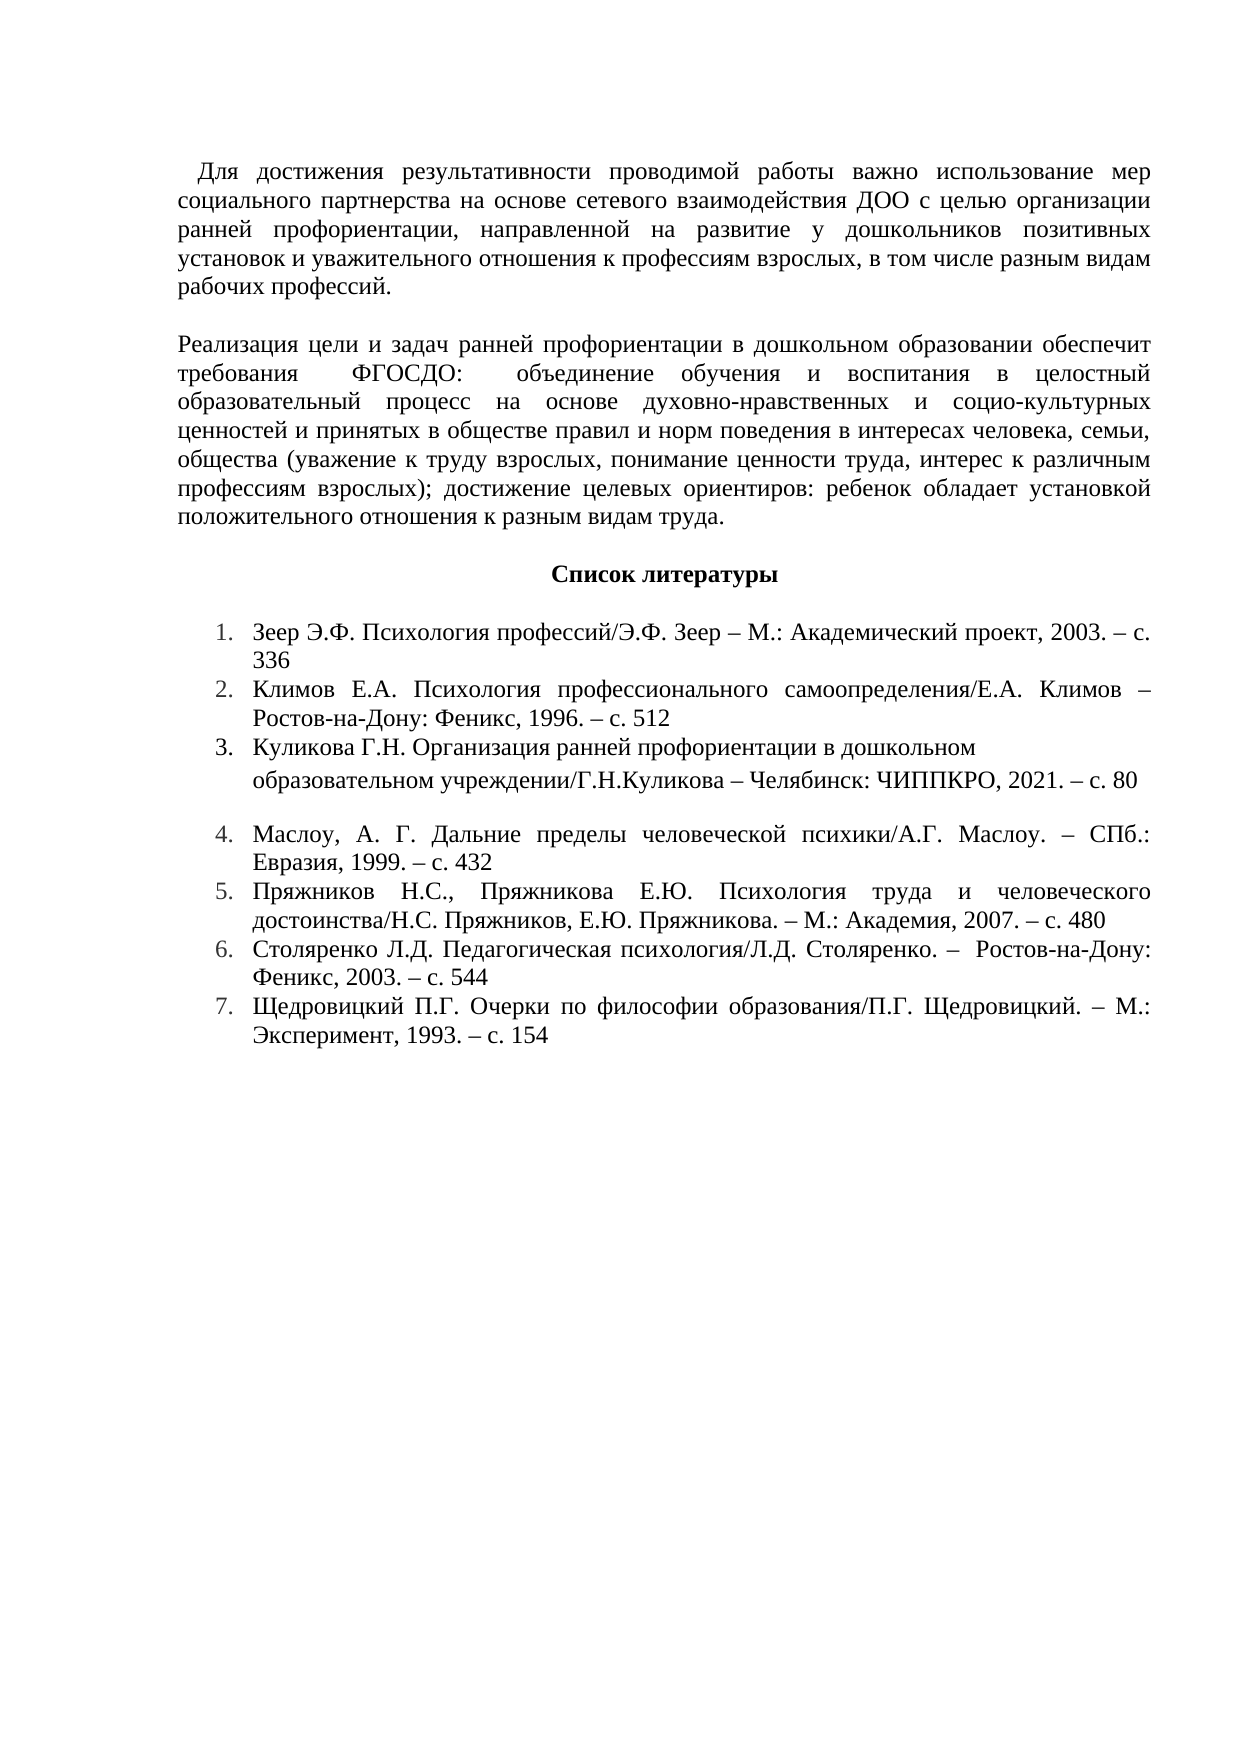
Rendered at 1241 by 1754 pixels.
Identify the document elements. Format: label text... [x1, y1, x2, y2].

list Климов Е.А. Психология профессионального самоопределения/Е.А. Климов – Ростов-на-Дону: Феникс, 1996. – с. 512 [215, 674, 1152, 732]
list Столяренко Л.Д. Педагогическая психология/Л.Д. Столяренко. – Ростов-на-Дону: Феникс, 2003. – с. 544 [215, 934, 1152, 991]
list Маслоу, А. Г. Дальние пределы человеческой психики/А.Г. Маслоу. – СПб.: Евразия, 1999. – с. 432 [215, 819, 1152, 876]
text Список литературы [177, 559, 1152, 588]
list Зеер Э.Ф. Психология профессий/Э.Ф. Зеер – М.: Академический проект, 2003. – с. 336 [215, 617, 1152, 674]
list Пряжников Н.С., Пряжникова Е.Ю. Психология труда и человеческого достоинства/Н.С. Пряжников, Е.Ю. Пряжникова. – М.: Академия, 2007. – с. 480 [215, 876, 1152, 934]
list Щедровицкий П.Г. Очерки по философии образования/П.Г. Щедровицкий. – М.: Эксперимент, 1993. – с. 154 [215, 991, 1152, 1049]
text Для достижения результативности проводимой работы важно использование мер социального партнерства на основе сетевого взаимодействия ДОО с целью организации ранней профориентации, направленной на развитие у дошкольников позитивных установок и уважительного отношения к профессиям взрослых, в том числе разным видам рабочих профессий. [177, 156, 1152, 300]
text Реализация цели и задач ранней профориентации в дошкольном образовании обеспечит требования ФГОСДО: объединение обучения и воспитания в целостный образовательный процесс на основе духовно-нравственных и социо-культурных ценностей и принятых в обществе правил и норм поведения в интересах человека, семьи, общества (уважение к труду взрослых, понимание ценности труда, интерес к различным профессиям взрослых); достижение целевых ориентиров: ребенок обладает установкой положительного отношения к разным видам труда. [177, 329, 1152, 530]
list Куликова Г.Н. Организация ранней профориентации в дошкольном образовательном учреждении/Г.Н.Куликова – Челябинск: ЧИППКРО, 2021. – с. 80 [215, 732, 1152, 794]
